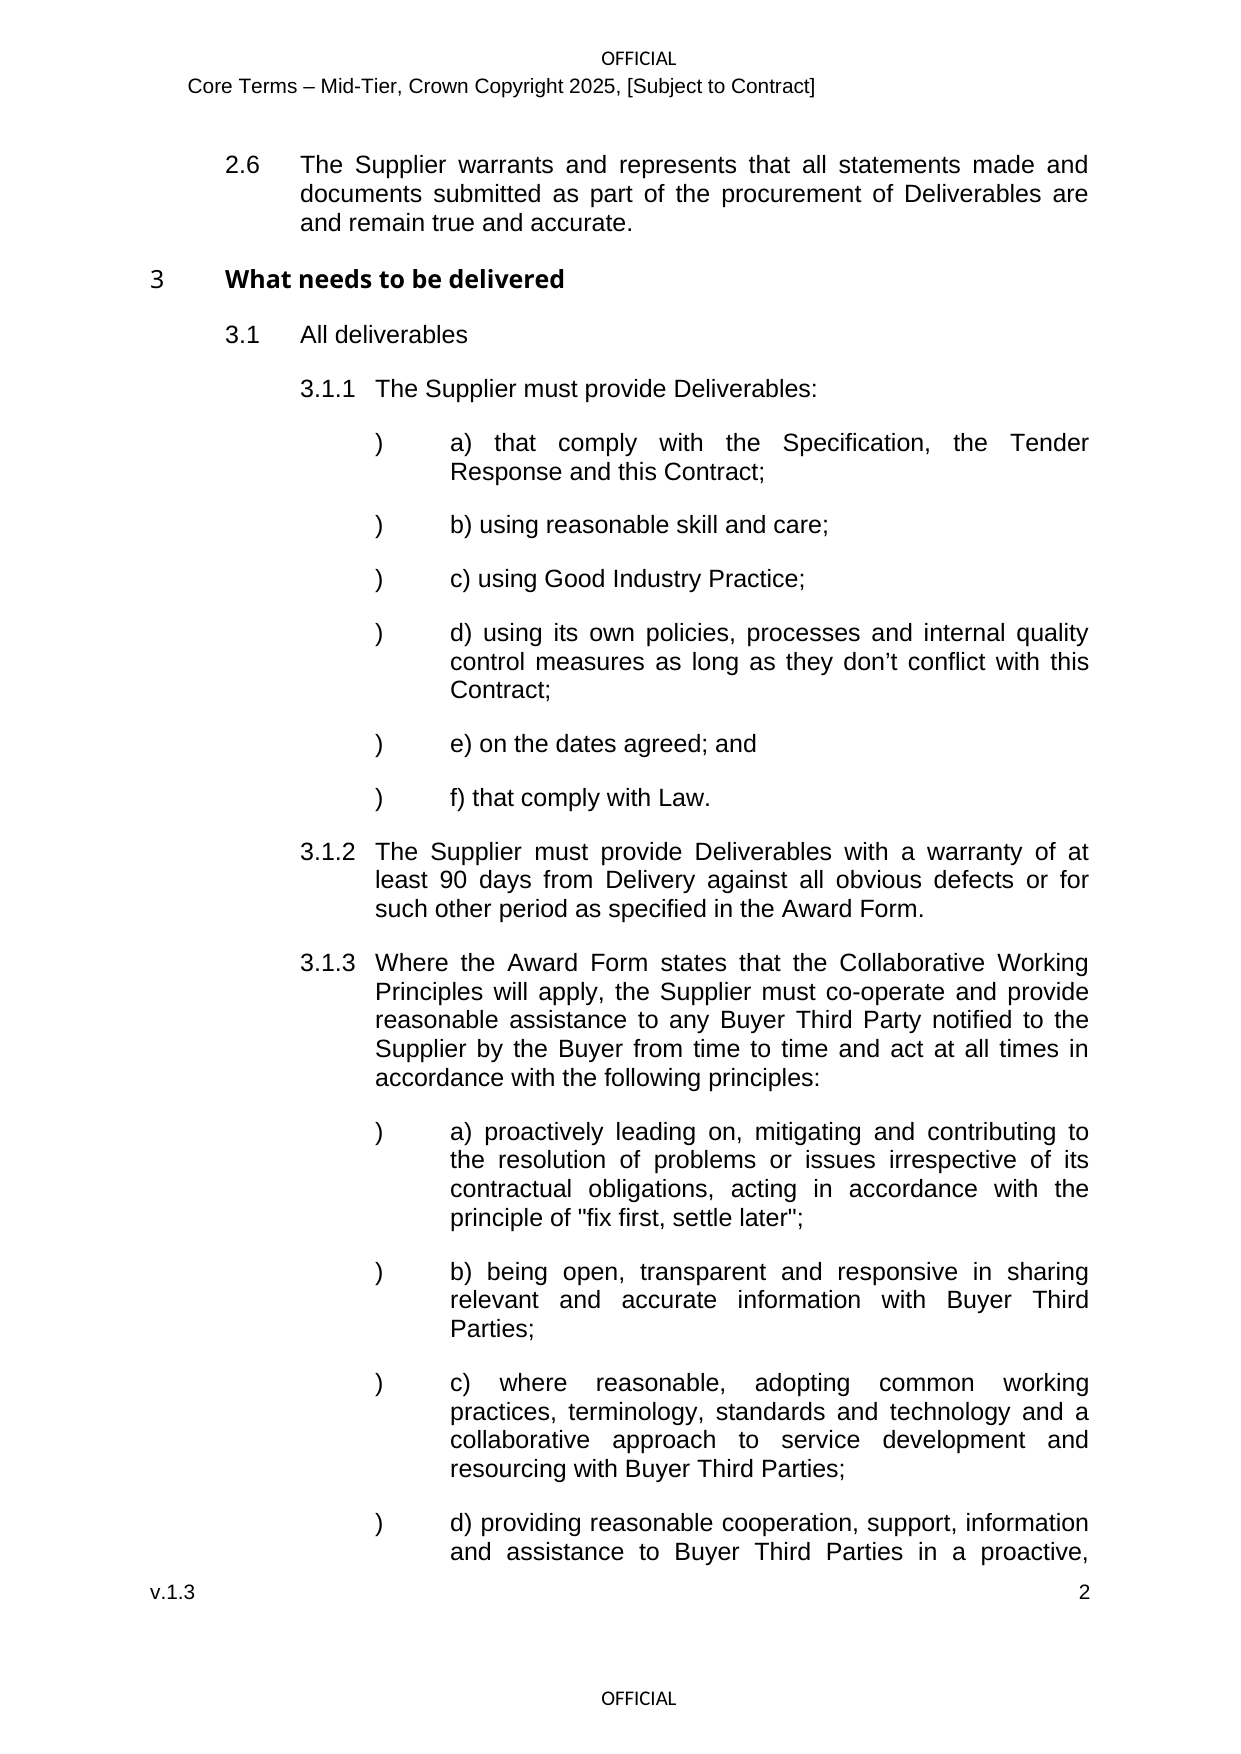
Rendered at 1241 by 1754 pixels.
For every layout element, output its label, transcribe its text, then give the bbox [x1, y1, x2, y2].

list b) being open, transparent and responsive in sharing relevant and accurate information with Buyer Third Parties; [375, 1257, 1090, 1343]
list b) using reasonable skill and care; [375, 510, 1090, 539]
list The Supplier warrants and represents that all statements made and documents submitted as part of the procurement of Deliverables are and remain true and accurate. [225, 150, 1090, 236]
list All deliverables [225, 320, 1090, 349]
list d) using its own policies, processes and internal quality control measures as long as they don’t conflict with this Contract; [375, 618, 1090, 704]
list The Supplier must provide Deliverables with a warranty of at least 90 days from Delivery against all obvious defects or for such other period as specified in the Award Form. [300, 837, 1090, 923]
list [375, 1508, 1090, 1565]
list a) that comply with the Specification, the Tender Response and this Contract; [375, 428, 1090, 485]
list The Supplier must provide Deliverables: [300, 374, 1090, 403]
list e) on the dates agreed; and [375, 729, 1090, 758]
list Where the Award Form states that the Collaborative Working Principles will apply, the Supplier must co-operate and provide reasonable assistance to any Buyer Third Party notified to the Supplier by the Buyer from time to time and act at all times in accordance with the following principles: [300, 948, 1090, 1092]
list c) using Good Industry Practice; [375, 564, 1090, 593]
subtitle What needs to be delivered [150, 261, 1090, 295]
list a) proactively leading on, mitigating and contributing to the resolution of problems or issues irrespective of its contractual obligations, acting in accordance with the principle of "fix first, settle later"; [375, 1117, 1090, 1232]
list f) that comply with Law. [375, 783, 1090, 812]
list c) where reasonable, adopting common working practices, terminology, standards and technology and a collaborative approach to service development and resourcing with Buyer Third Parties; [375, 1368, 1090, 1483]
